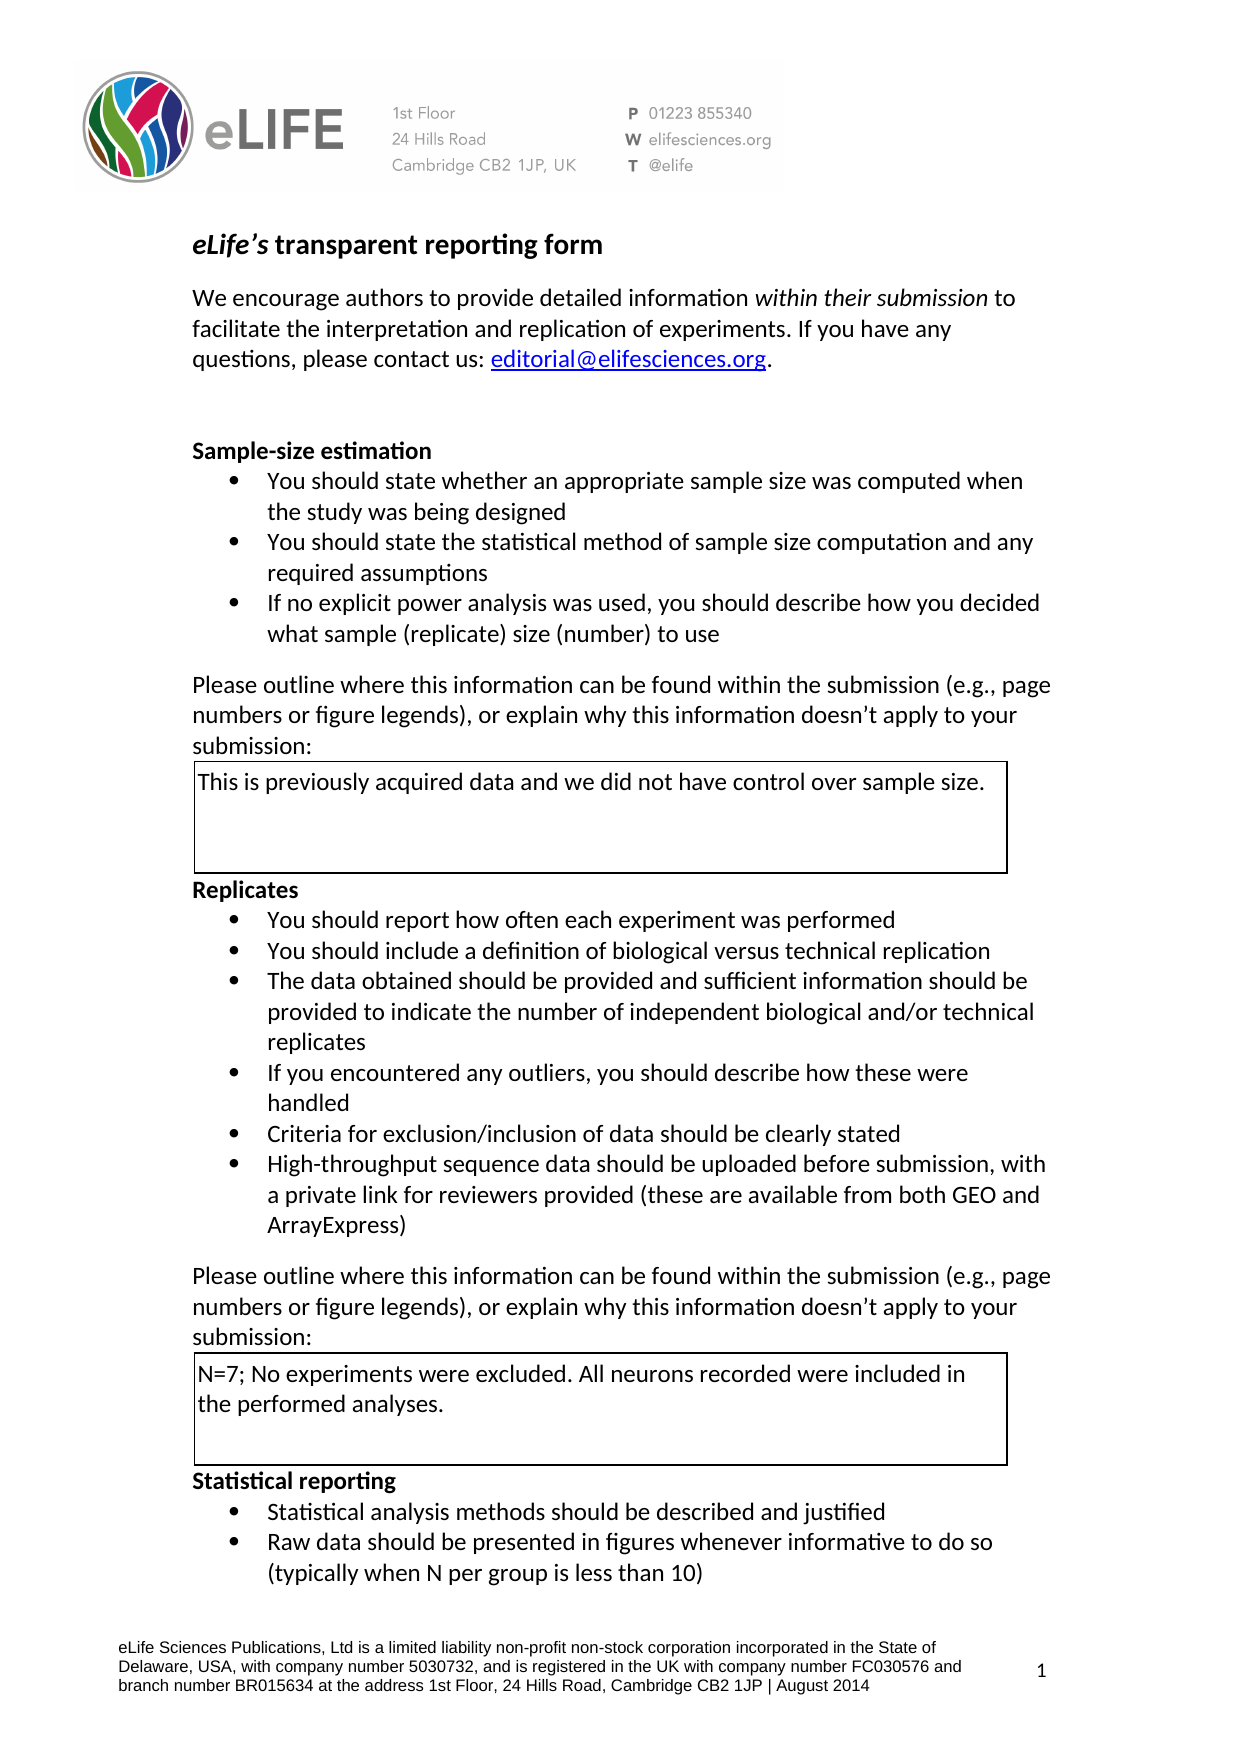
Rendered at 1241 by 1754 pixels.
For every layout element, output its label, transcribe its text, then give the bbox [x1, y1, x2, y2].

list If you encountered any outliers, you should describe how these were handled [229, 1057, 1053, 1118]
list Raw data should be presented in figures whenever informative to do so (typically when N per group is less than 10) [229, 1527, 1053, 1588]
list You should state the statistical method of sample size computation and any required assumptions [229, 527, 1053, 588]
list You should report how often each experiment was performed [229, 904, 1053, 935]
list You should state whether an appropriate sample size was computed when the study was being designed [229, 466, 1053, 527]
text Replicates [192, 822, 1053, 904]
text Statistical reporting [192, 1413, 1053, 1496]
text Sample-size estimation [192, 435, 1053, 466]
list If no explicit power analysis was used, you should describe how you decided what sample (replicate) size (number) to use [229, 588, 1053, 649]
list The data obtained should be provided and sufficient information should be provided to indicate the number of independent biological and/or technical replicates [229, 966, 1053, 1057]
list Criteria for exclusion/inclusion of data should be clearly stated [229, 1118, 1053, 1149]
text We encourage authors to provide detailed information within their submission to facilitate the interpretation and replication of experiments. If you have any questions, please contact us: editorial@elifesciences.org. [192, 282, 1053, 374]
text This is previously acquired data and we did not have control over sample size. [195, 764, 1006, 799]
list Statistical analysis methods should be described and justified [229, 1496, 1053, 1527]
text N=7; No experiments were excluded. All neurons recorded were included in the performed analyses. [195, 1356, 1006, 1421]
list You should include a definition of biological versus technical replication [229, 935, 1053, 966]
picture [73, 59, 784, 191]
list High-throughput sequence data should be uploaded before submission, with a private link for reviewers provided (these are available from both GEO and ArrayExpress) [229, 1149, 1053, 1240]
text eLife’s transparent reporting form [192, 226, 1053, 262]
